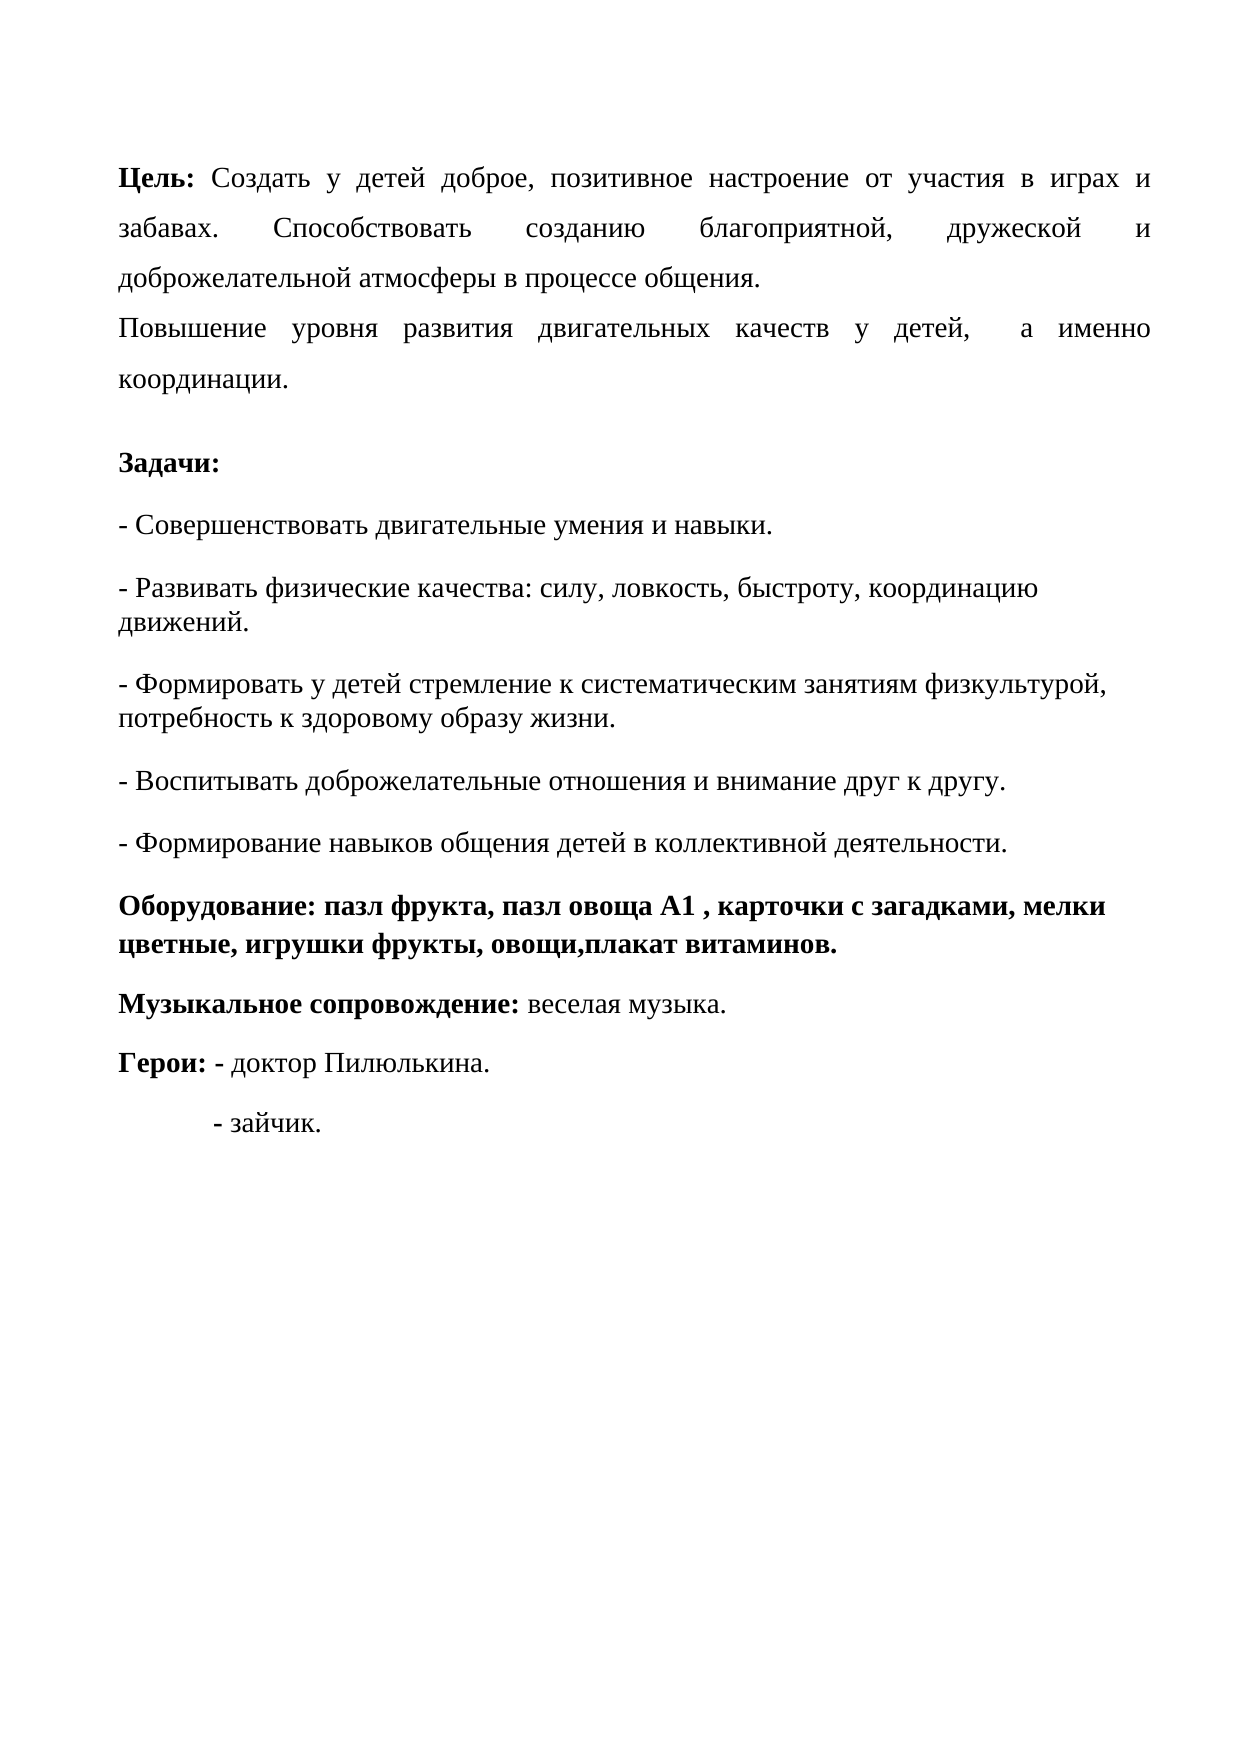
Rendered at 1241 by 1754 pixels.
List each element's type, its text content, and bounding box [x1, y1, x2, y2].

text Повышение уровня развития двигательных качеств у детей, а именно координации. [118, 311, 1152, 394]
text Цель: Создать у детей доброе, позитивное настроение от участия в играх и забавах. Способствовать созданию благоприятной, дружеской и доброжелательной атмосферы в процессе общения. [118, 160, 1152, 294]
text - зайчик. [118, 1105, 1152, 1138]
text - Воспитывать доброжелательные отношения и внимание друг к другу. [118, 763, 1152, 796]
text - Совершенствовать двигательные умения и навыки. [118, 507, 1152, 541]
text Оборудование: пазл фрукта, пазл овоща А1 , карточки с загадками, мелки цветные, игрушки фрукты, овощи,плакат витаминов. [118, 888, 1152, 960]
text - Формирование навыков общения детей в коллективной деятельности. [118, 825, 1152, 859]
text Герои: - доктор Пилюлькина. [118, 1045, 1152, 1079]
text Задачи: [118, 411, 1152, 478]
text - Развивать физические качества: силу, ловкость, быстроту, координацию движений. [118, 570, 1152, 637]
text - Формировать у детей стремление к систематическим занятиям физкультурой, потребность к здоровому образу жизни. [118, 666, 1152, 733]
text Музыкальное сопровождение: веселая музыка. [118, 986, 1152, 1019]
